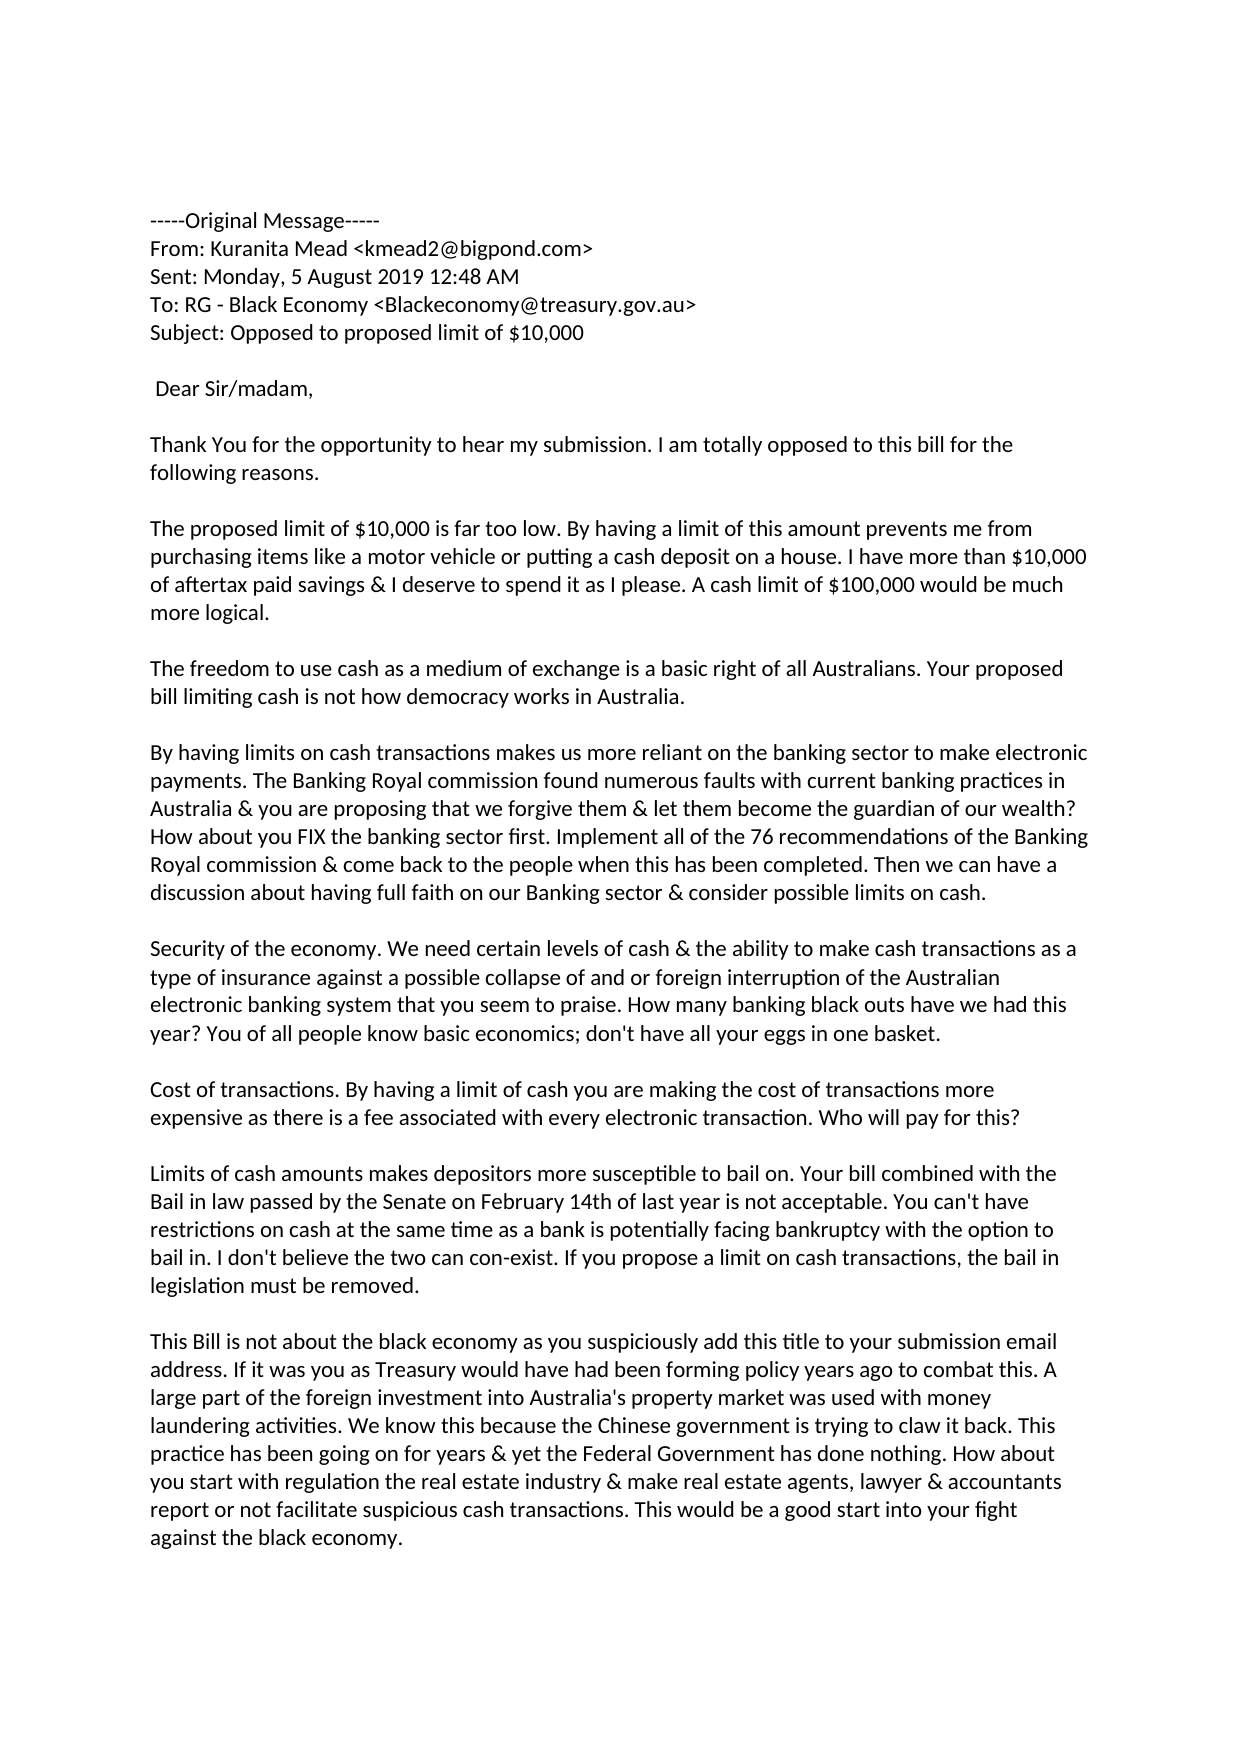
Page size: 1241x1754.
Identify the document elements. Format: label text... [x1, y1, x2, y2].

text The proposed limit of $10,000 is far too low. By having a limit of this amount prevents me from purchasing items like a motor vehicle or putting a cash deposit on a house. I have more than $10,000 of aftertax paid savings & I deserve to spend it as I please. A cash limit of $100,000 would be much more logical. [150, 514, 1090, 626]
text -----Original Message----- From: Kuranita Mead <kmead2@bigpond.com> Sent: Monday, 5 August 2019 12:48 AM To: RG - Black Economy <Blackeconomy@treasury.gov.au> Subject: Opposed to proposed limit of $10,000 [150, 206, 1090, 346]
text Thank You for the opportunity to hear my submission. I am totally opposed to this bill for the following reasons. [150, 430, 1090, 486]
text Security of the economy. We need certain levels of cash & the ability to make cash transactions as a type of insurance against a possible collapse of and or foreign interruption of the Australian electronic banking system that you seem to praise. How many banking black outs have we had this year? You of all people know basic economics; don't have all your eggs in one basket. [150, 934, 1090, 1047]
text By having limits on cash transactions makes us more reliant on the banking sector to make electronic payments. The Banking Royal commission found numerous faults with current banking practices in Australia & you are proposing that we forgive them & let them become the guardian of our wealth? How about you FIX the banking sector first. Implement all of the 76 recommendations of the Banking Royal commission & come back to the people when this has been completed. Then we can have a discussion about having full faith on our Banking sector & consider possible limits on cash. [150, 738, 1090, 907]
text Dear Sir/madam, [150, 374, 1090, 402]
text Cost of transactions. By having a limit of cash you are making the cost of transactions more expensive as there is a fee associated with every electronic transaction. Who will pay for this? [150, 1075, 1090, 1131]
text The freedom to use cash as a medium of exchange is a basic right of all Australians. Your proposed bill limiting cash is not how democracy works in Australia. [150, 654, 1090, 710]
text Limits of cash amounts makes depositors more susceptible to bail on. Your bill combined with the Bail in law passed by the Senate on February 14th of last year is not acceptable. You can't have restrictions on cash at the same time as a bank is potentially facing bankruptcy with the option to bail in. I don't believe the two can con-exist. If you propose a limit on cash transactions, the bail in legislation must be removed. [150, 1159, 1090, 1299]
text This Bill is not about the black economy as you suspiciously add this title to your submission email address. If it was you as Treasury would have had been forming policy years ago to combat this. A large part of the foreign investment into Australia's property market was used with money laundering activities. We know this because the Chinese government is trying to claw it back. This practice has been going on for years & yet the Federal Government has done nothing. How about you start with regulation the real estate industry & make real estate agents, lawyer & accountants report or not facilitate suspicious cash transactions. This would be a good start into your fight against the black economy. [150, 1327, 1090, 1551]
